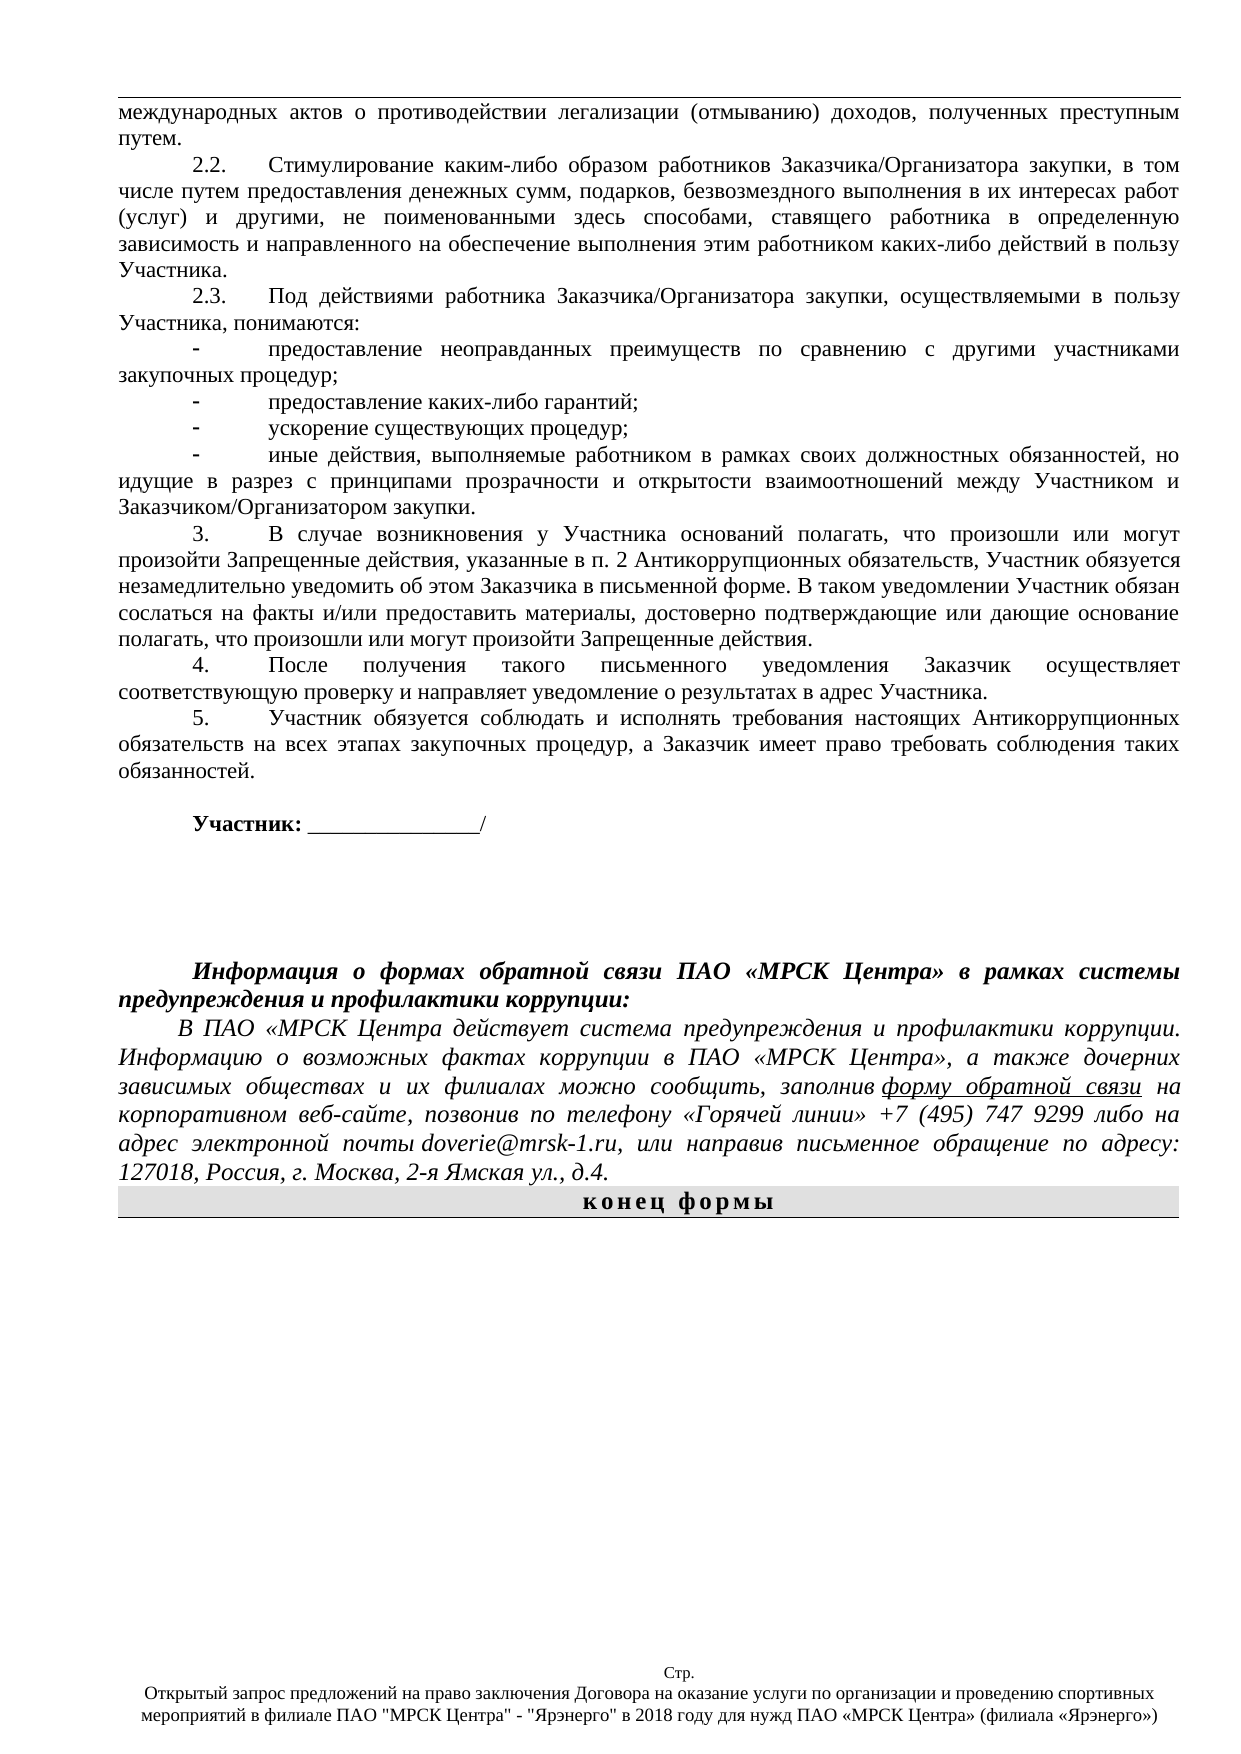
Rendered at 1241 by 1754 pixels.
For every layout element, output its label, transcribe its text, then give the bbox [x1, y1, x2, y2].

text В ПАО «МРСК Центра действует система предупреждения и профилактики коррупции. Информацию о возможных фактах коррупции в ПАО «МРСК Центра», а также дочерних зависимых обществах и их филиалах можно сообщить, заполнив форму обратной связи на корпоративном веб-сайте, позвонив по телефону «Горячей линии» +7 (495) 747 9299 либо на адрес электронной почты doverie@mrsk-1.ru, или направив письменное обращение по адресу: 127018, Россия, г. Москва, 2-я Ямская ул., д.4. [118, 1071, 1181, 1128]
list В случае возникновения у Участника оснований полагать, что произошли или могут произойти Запрещенные действия, указанные в п. 2 Антикоррупционных обязательств, Участник обязуется незамедлительно уведомить об этом Заказчика в письменной форме. В таком уведомлении Участник обязан сослаться на факты и/или предоставить материалы, достоверно подтверждающие или дающие основание полагать, что произошли или могут произойти Запрещенные действия. [118, 520, 1181, 651]
list предоставление каких-либо гарантий; [118, 388, 1181, 414]
list Участник обязуется соблюдать и исполнять требования настоящих Антикоррупционных обязательств на всех этапах закупочных процедур, а Заказчик имеет право требовать соблюдения таких обязанностей. [118, 704, 1181, 783]
list предоставление неоправданных преимуществ по сравнению с другими участниками закупочных процедур; [118, 335, 1181, 388]
text В ПАО «МРСК Центра действует система предупреждения и профилактики коррупции. Информацию о возможных фактах коррупции в ПАО «МРСК Центра», а также дочерних зависимых обществах и их филиалах можно сообщить, заполнив форму обратной связи на корпоративном веб-сайте, позвонив по телефону «Горячей линии» +7 (495) 747 9299 либо на адрес электронной почты doverie@mrsk-1.ru, или направив письменное обращение по адресу: 127018, Россия, г. Москва, 2-я Ямская ул., д.4. [118, 1013, 1181, 1042]
text Участник: _______________/ [118, 809, 1181, 836]
text конец формы [118, 1186, 1179, 1217]
list ускорение существующих процедур; [118, 414, 1181, 441]
list После получения такого письменного уведомления Заказчик осуществляет соответствующую проверку и направляет уведомление о результатах в адрес Участника. [118, 651, 1181, 704]
list Cтимулирование каким-либо образом работников Заказчика/Организатора закупки, в том числе путем предоставления денежных сумм, подарков, безвозмездного выполнения в их интересах работ (услуг) и другими, не поименованными здесь способами, ставящего работника в определенную зависимость и направленного на обеспечение выполнения этим работником каких-либо действий в пользу Участника. [118, 151, 1181, 282]
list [118, 98, 1181, 151]
list Под действиями работника Заказчика/Организатора закупки, осуществляемыми в пользу Участника, понимаются: [118, 282, 1181, 335]
text Информация о формах обратной связи ПАО «МРСК Центра» в рамках системы предупреждения и профилактики коррупции: [118, 956, 1181, 1013]
text В ПАО «МРСК Центра действует система предупреждения и профилактики коррупции. Информацию о возможных фактах коррупции в ПАО «МРСК Центра», а также дочерних зависимых обществах и их филиалах можно сообщить, заполнив форму обратной связи на корпоративном веб-сайте, позвонив по телефону «Горячей линии» +7 (495) 747 9299 либо на адрес электронной почты doverie@mrsk-1.ru, или направив письменное обращение по адресу: 127018, Россия, г. Москва, 2-я Ямская ул., д.4. [415, 1128, 1181, 1186]
list иные действия, выполняемые работником в рамках своих должностных обязанностей, но идущие в разрез с принципами прозрачности и открытости взаимоотношений между Участником и Заказчиком/Организатором закупки. [118, 441, 1181, 520]
